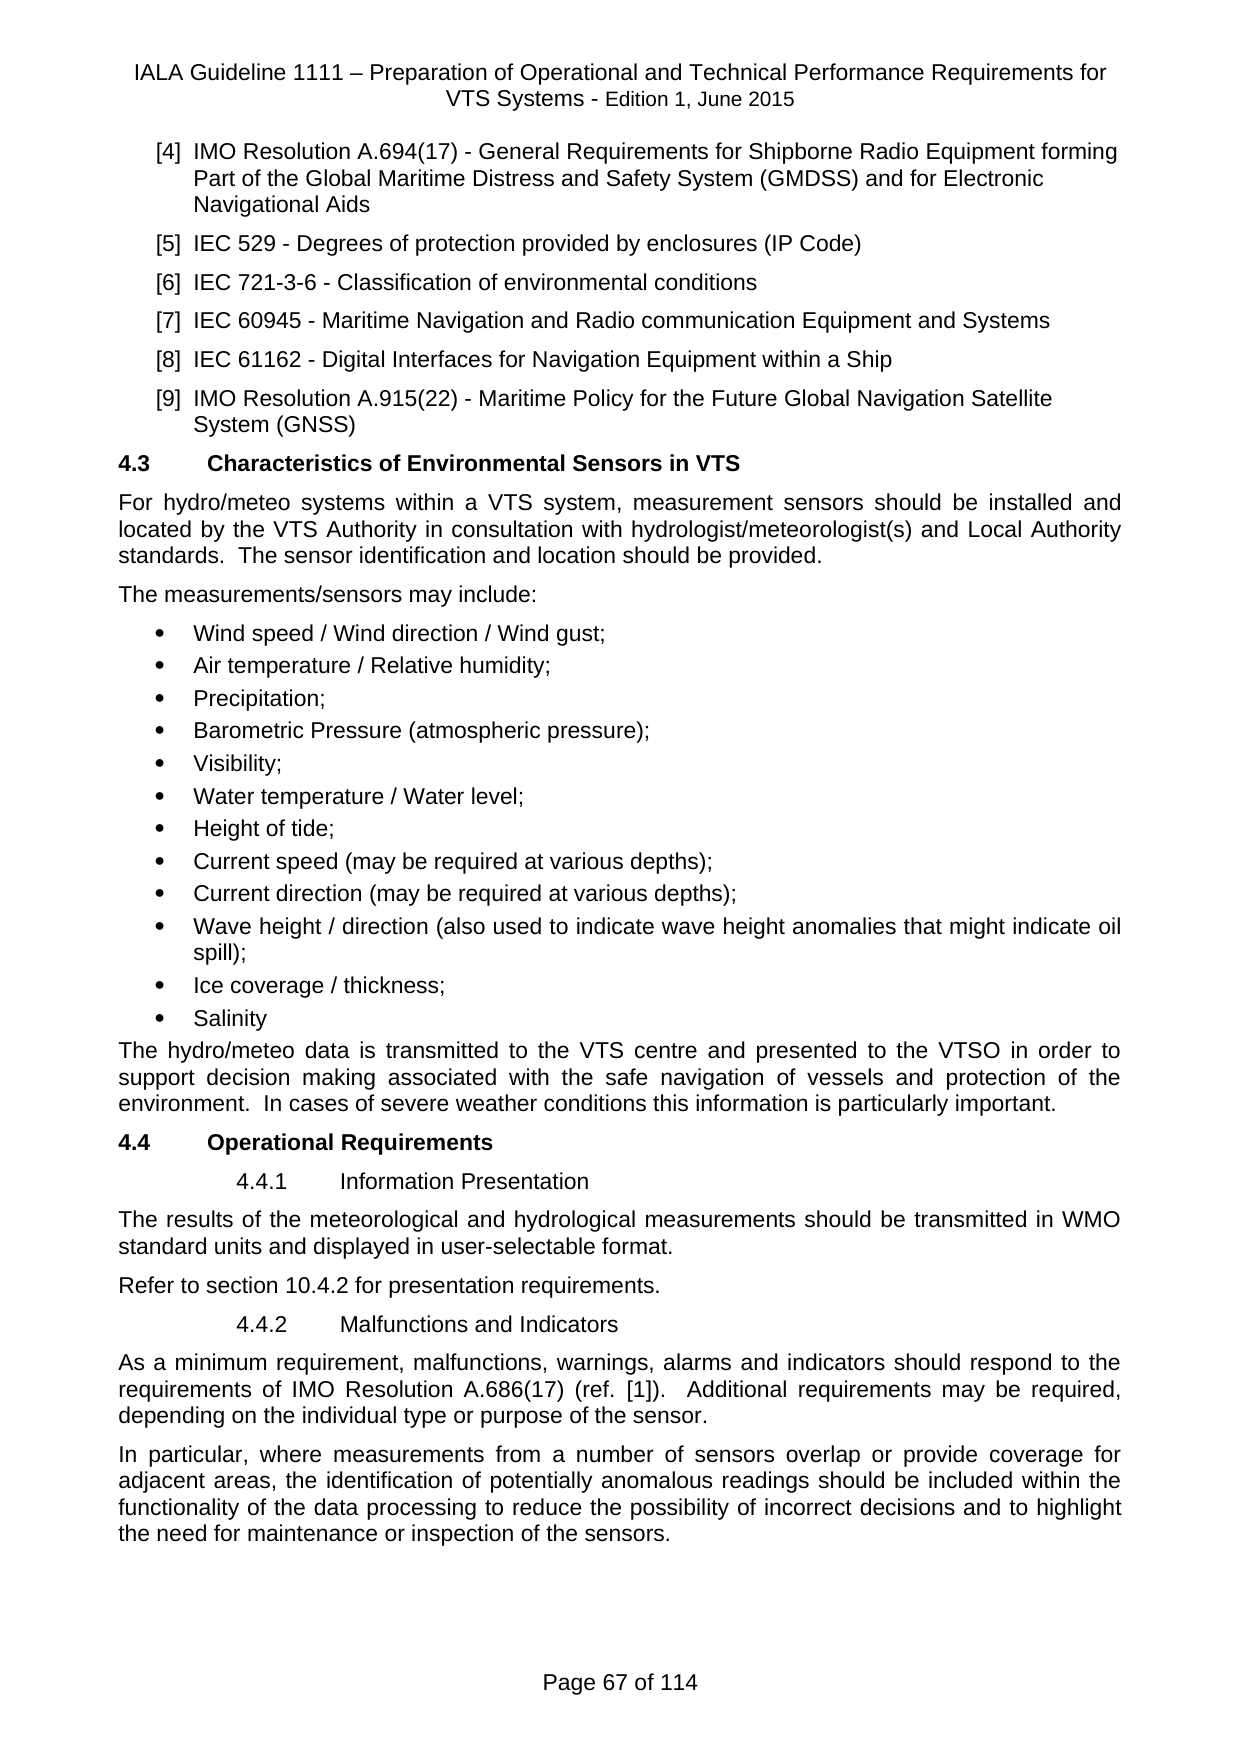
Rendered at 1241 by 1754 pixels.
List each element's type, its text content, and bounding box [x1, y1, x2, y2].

text As a minimum requirement, malfunctions, warnings, alarms and indicators should respond to the requirements of IMO Resolution A.686(17) (ref. [1]). Additional requirements may be required, depending on the individual type or purpose of the sensor. [118, 1349, 1122, 1428]
text Current direction (may be required at various depths); [156, 880, 1122, 907]
text Refer to section 10.3.3 for presentation requirements. [118, 1272, 1122, 1298]
text In particular, where measurements from a number of sensors overlap or provide coverage for adjacent areas, the identification of potentially anomalous readings should be included within the functionality of the data processing to reduce the possibility of incorrect decisions and to highlight the need for maintenance or inspection of the sensors. [118, 1441, 1122, 1546]
text Wind speed / Wind direction / Wind gust; [156, 619, 1122, 646]
text For hydro/meteo systems within a VTS system, measurement sensors should be installed and located by the VTS Authority in consultation with hydrologist/meteorologist(s) and Local Authority standards. The sensor identification and location should be provided. [118, 489, 1122, 568]
subtitle Operational Requirements [118, 1129, 1122, 1155]
list IMO Resolution A.915(22) - Maritime Policy for the Future Global Navigation Satellite System (GNSS) [156, 385, 1122, 438]
text Precipitation; [156, 685, 1122, 711]
list IEC 529 - Degrees of protection provided by enclosures (IP Code) [156, 230, 1122, 256]
text Current speed (may be required at various depths); [156, 848, 1122, 874]
list IEC 60945 - Maritime Navigation and Radio communication Equipment and Systems [156, 307, 1122, 334]
text Height of tide; [156, 815, 1122, 842]
text Air temperature / Relative humidity; [156, 652, 1122, 678]
text Water temperature / Water level; [156, 783, 1122, 809]
text The hydro/meteo data is transmitted to the VTS centre and presented to the VTSO in order to support decision making associated with the safe navigation of vessels and protection of the environment. In cases of severe weather conditions this information is particularly important. [118, 1037, 1122, 1116]
list IMO Resolution A.694(17) - General Requirements for Shipborne Radio Equipment forming Part of the Global Maritime Distress and Safety System (GMDSS) and for Electronic Navigational Aids [156, 138, 1122, 217]
text Wave height / direction (also used to indicate wave height anomalies that might indicate oil spill); [156, 913, 1122, 966]
text The results of the meteorological and hydrological measurements should be transmitted in WMO standard units and displayed in user-selectable format. [118, 1206, 1122, 1259]
text Barometric Pressure (atmospheric pressure); [156, 717, 1122, 744]
subtitle Information Presentation [236, 1168, 1122, 1194]
list IEC 721-3-6 - Classification of environmental conditions [156, 268, 1122, 295]
text Visibility; [156, 750, 1122, 776]
subtitle Malfunctions and Indicators [236, 1311, 1122, 1337]
text The measurements/sensors may include: [118, 581, 1122, 607]
subtitle Characteristics of Environmental Sensors in VTS [118, 450, 1122, 477]
text Salinity [156, 1004, 1122, 1031]
list IEC 61162 - Digital Interfaces for Navigation Equipment within a Ship [156, 346, 1122, 373]
text Ice coverage / thickness; [156, 972, 1122, 998]
